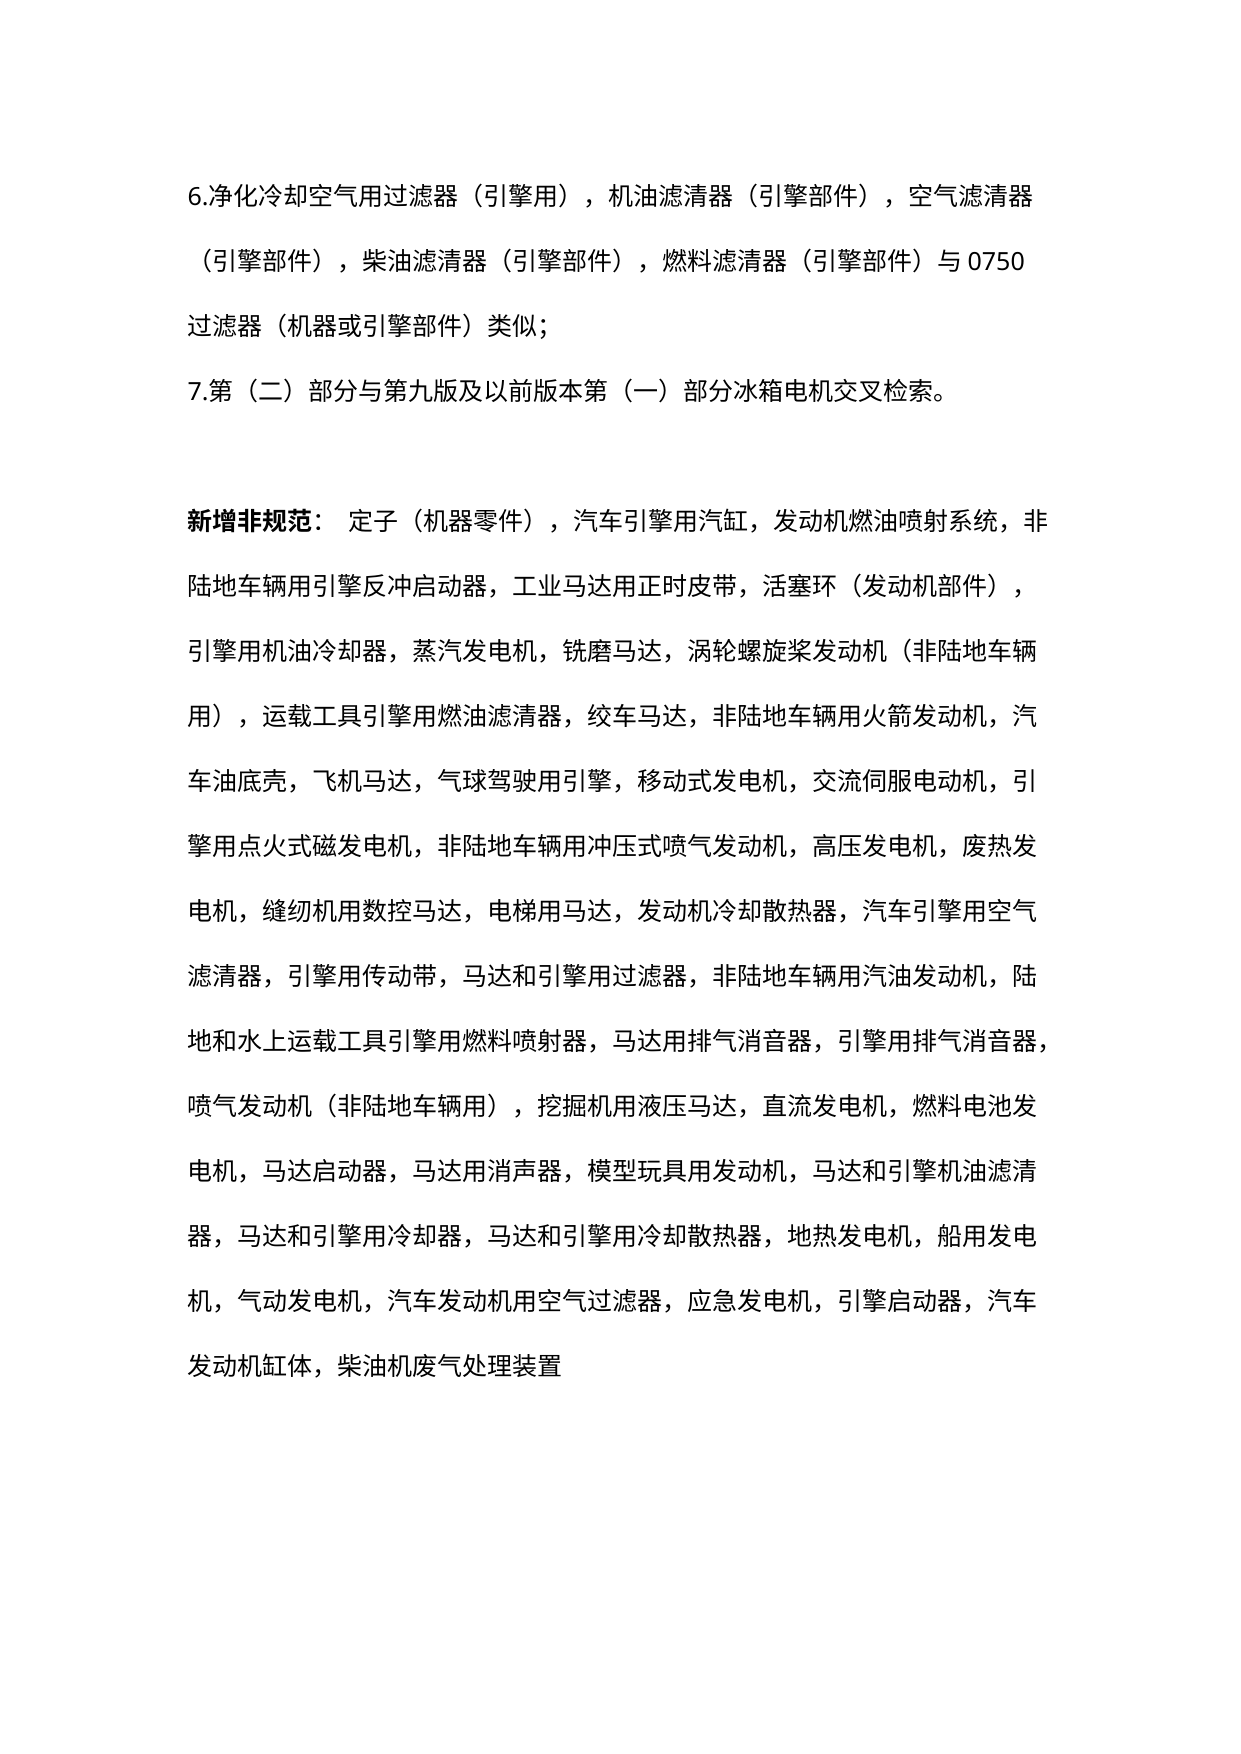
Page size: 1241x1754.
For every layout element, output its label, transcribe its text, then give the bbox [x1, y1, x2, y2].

text 新增非规范： 定子（机器零件），汽车引擎用汽缸，发动机燃油喷射系统，非陆地车辆用引擎反冲启动器，工业马达用正时皮带，活塞环（发动机部件），引擎用机油冷却器，蒸汽发电机，铣磨马达，涡轮螺旋桨发动机（非陆地车辆用），运载工具引擎用燃油滤清器，绞车马达，非陆地车辆用火箭发动机，汽车油底壳，飞机马达，气球驾驶用引擎，移动式发电机，交流伺服电动机，引擎用点火式磁发电机，非陆地车辆用冲压式喷气发动机，高压发电机，废热发电机，缝纫机用数控马达，电梯用马达，发动机冷却散热器，汽车引擎用空气滤清器，引擎用传动带，马达和引擎用过滤器，非陆地车辆用汽油发动机，陆地和水上运载工具引擎用燃料喷射器，马达用排气消音器，引擎用排气消音器，喷气发动机（非陆地车辆用），挖掘机用液压马达，直流发电机，燃料电池发电机，马达启动器，马达用消声器，模型玩具用发动机，马达和引擎机油滤清器，马达和引擎用冷却器，马达和引擎用冷却散热器，地热发电机，船用发电机，气动发电机，汽车发动机用空气过滤器，应急发电机，引擎启动器，汽车发动机缸体，柴油机废气处理装置 [187, 487, 1053, 1397]
text 6.净化冷却空气用过滤器（引擎用），机油滤清器（引擎部件），空气滤清器（引擎部件），柴油滤清器（引擎部件），燃料滤清器（引擎部件）与0750过滤器（机器或引擎部件）类似； [187, 162, 1053, 357]
text 7.第（二）部分与第九版及以前版本第（一）部分冰箱电机交叉检索。 [187, 357, 1053, 422]
